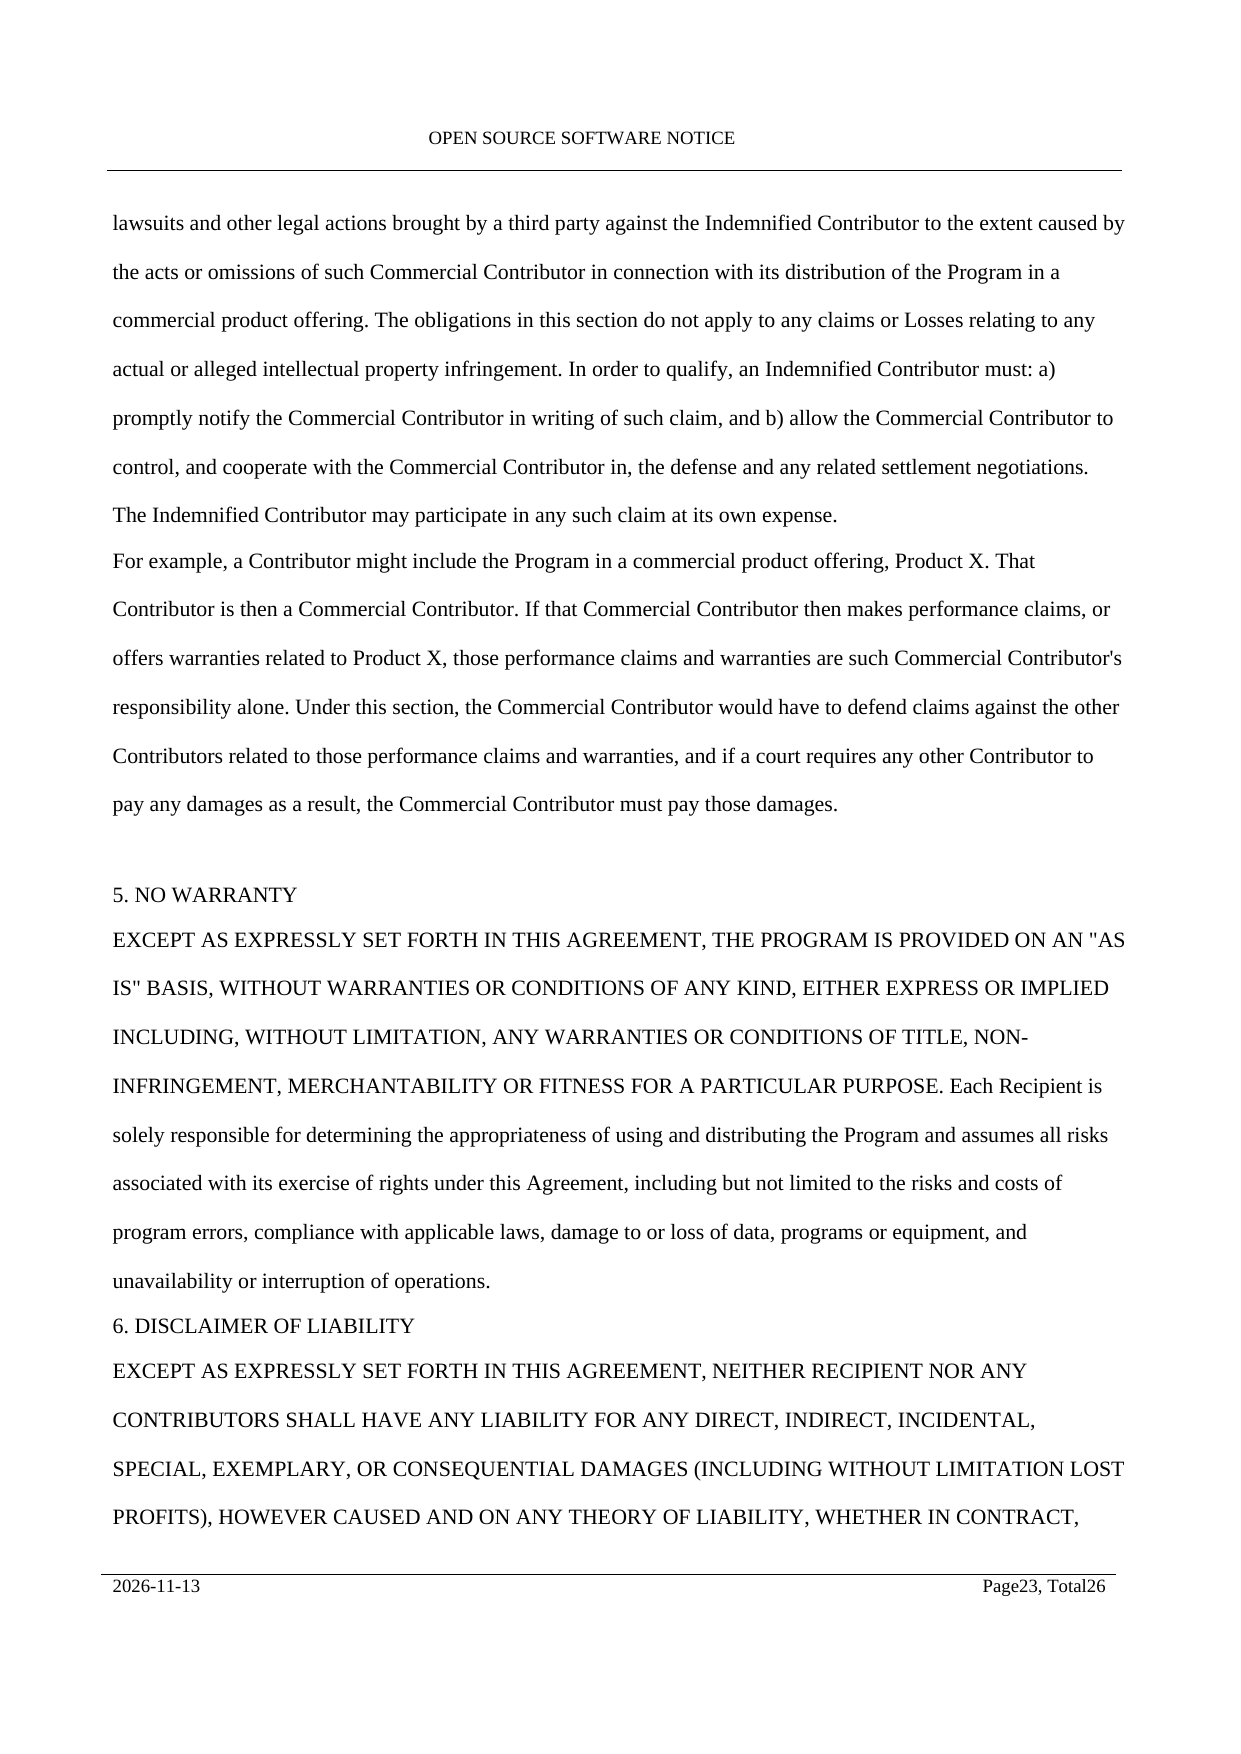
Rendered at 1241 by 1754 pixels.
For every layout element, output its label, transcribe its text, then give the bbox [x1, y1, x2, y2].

text For example, a Contributor might include the Program in a commercial product offering, Product X. That Contributor is then a Commercial Contributor. If that Commercial Contributor then makes performance claims, or offers warranties related to Product X, those performance claims and warranties are such Commercial Contributor's responsibility alone. Under this section, the Commercial Contributor would have to defend claims against the other Contributors related to those performance claims and warranties, and if a court requires any other Contributor to pay any damages as a result, the Commercial Contributor must pay those damages. [112, 544, 1128, 820]
text 5. NO WARRANTY [112, 878, 1128, 910]
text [112, 1354, 1128, 1533]
text EXCEPT AS EXPRESSLY SET FORTH IN THIS AGREEMENT, THE PROGRAM IS PROVIDED ON AN "AS IS" BASIS, WITHOUT WARRANTIES OR CONDITIONS OF ANY KIND, EITHER EXPRESS OR IMPLIED INCLUDING, WITHOUT LIMITATION, ANY WARRANTIES OR CONDITIONS OF TITLE, NON-INFRINGEMENT, MERCHANTABILITY OR FITNESS FOR A PARTICULAR PURPOSE. Each Recipient is solely responsible for determining the appropriateness of using and distributing the Program and assumes all risks associated with its exercise of rights under this Agreement, including but not limited to the risks and costs of program errors, compliance with applicable laws, damage to or loss of data, programs or equipment, and unavailability or interruption of operations. [112, 923, 1128, 1297]
text 6. DISCLAIMER OF LIABILITY [112, 1309, 1128, 1342]
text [112, 206, 1128, 531]
